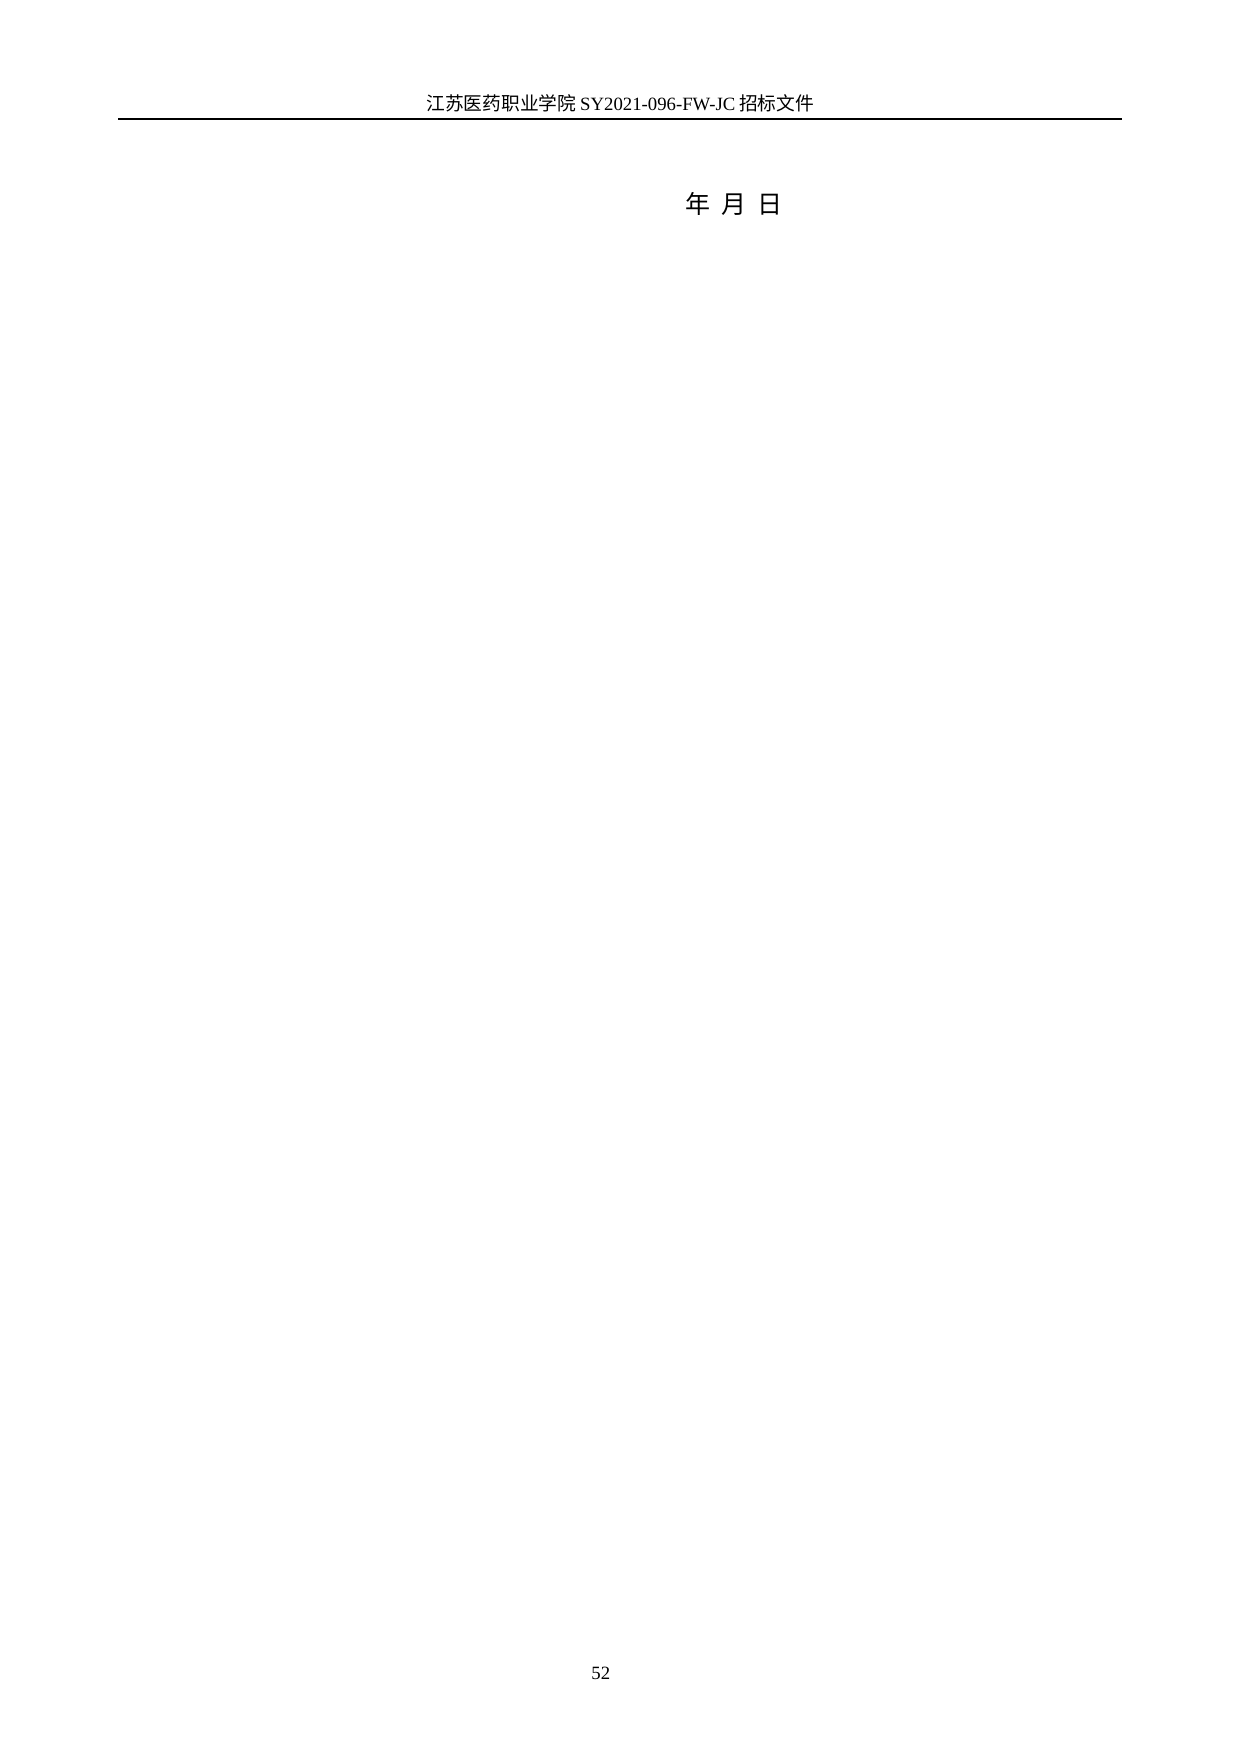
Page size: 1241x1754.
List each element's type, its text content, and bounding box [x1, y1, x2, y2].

text 年 月 日 [118, 172, 1122, 224]
